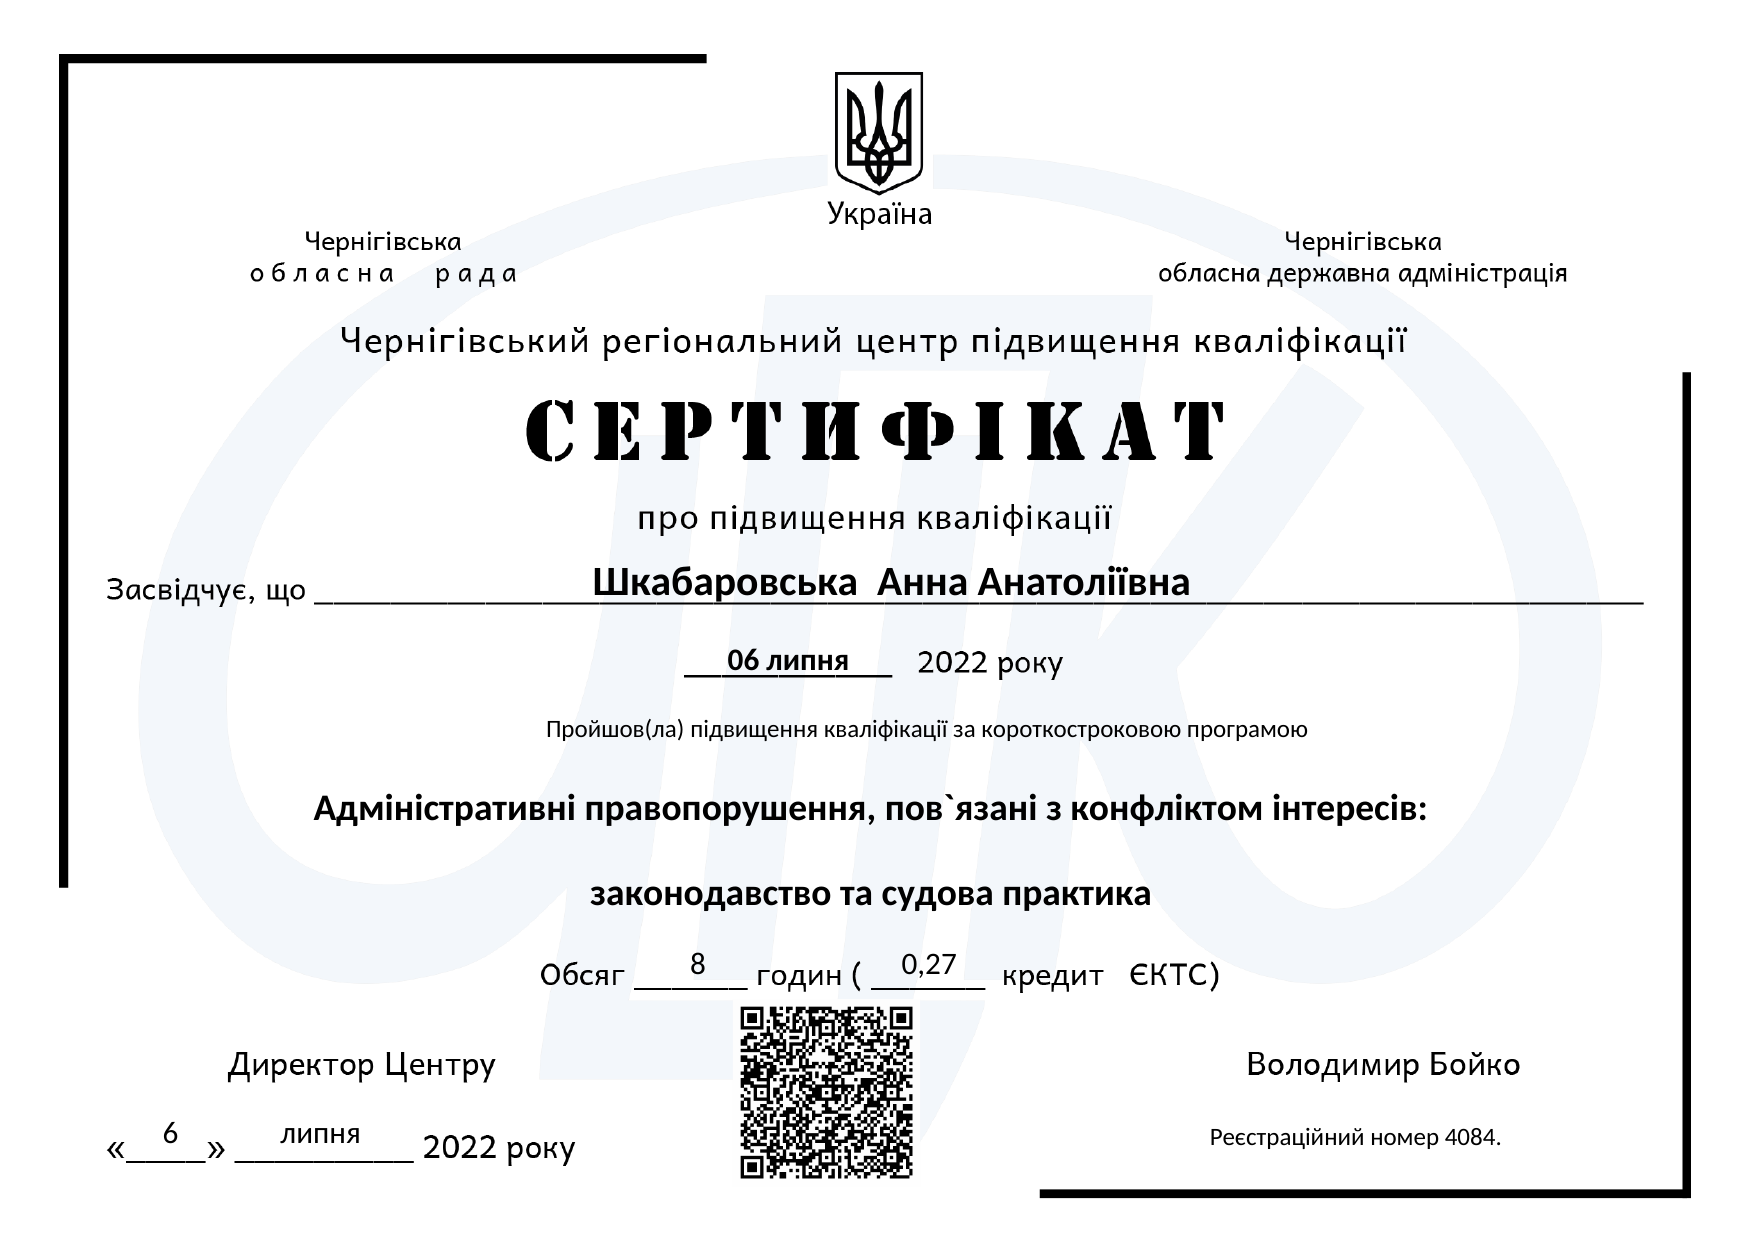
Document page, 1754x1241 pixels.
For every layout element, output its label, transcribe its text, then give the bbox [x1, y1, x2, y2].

picture [59, 54, 1691, 555]
text Шкабаровська Анна Анатоліївна [29, 555, 1754, 606]
text Пройшов(ла) підвищення кваліфікації за короткостроковою програмою [472, 714, 1754, 744]
picture [59, 606, 1691, 1205]
text Реєстраційний номер 4084. [1166, 1121, 1754, 1151]
